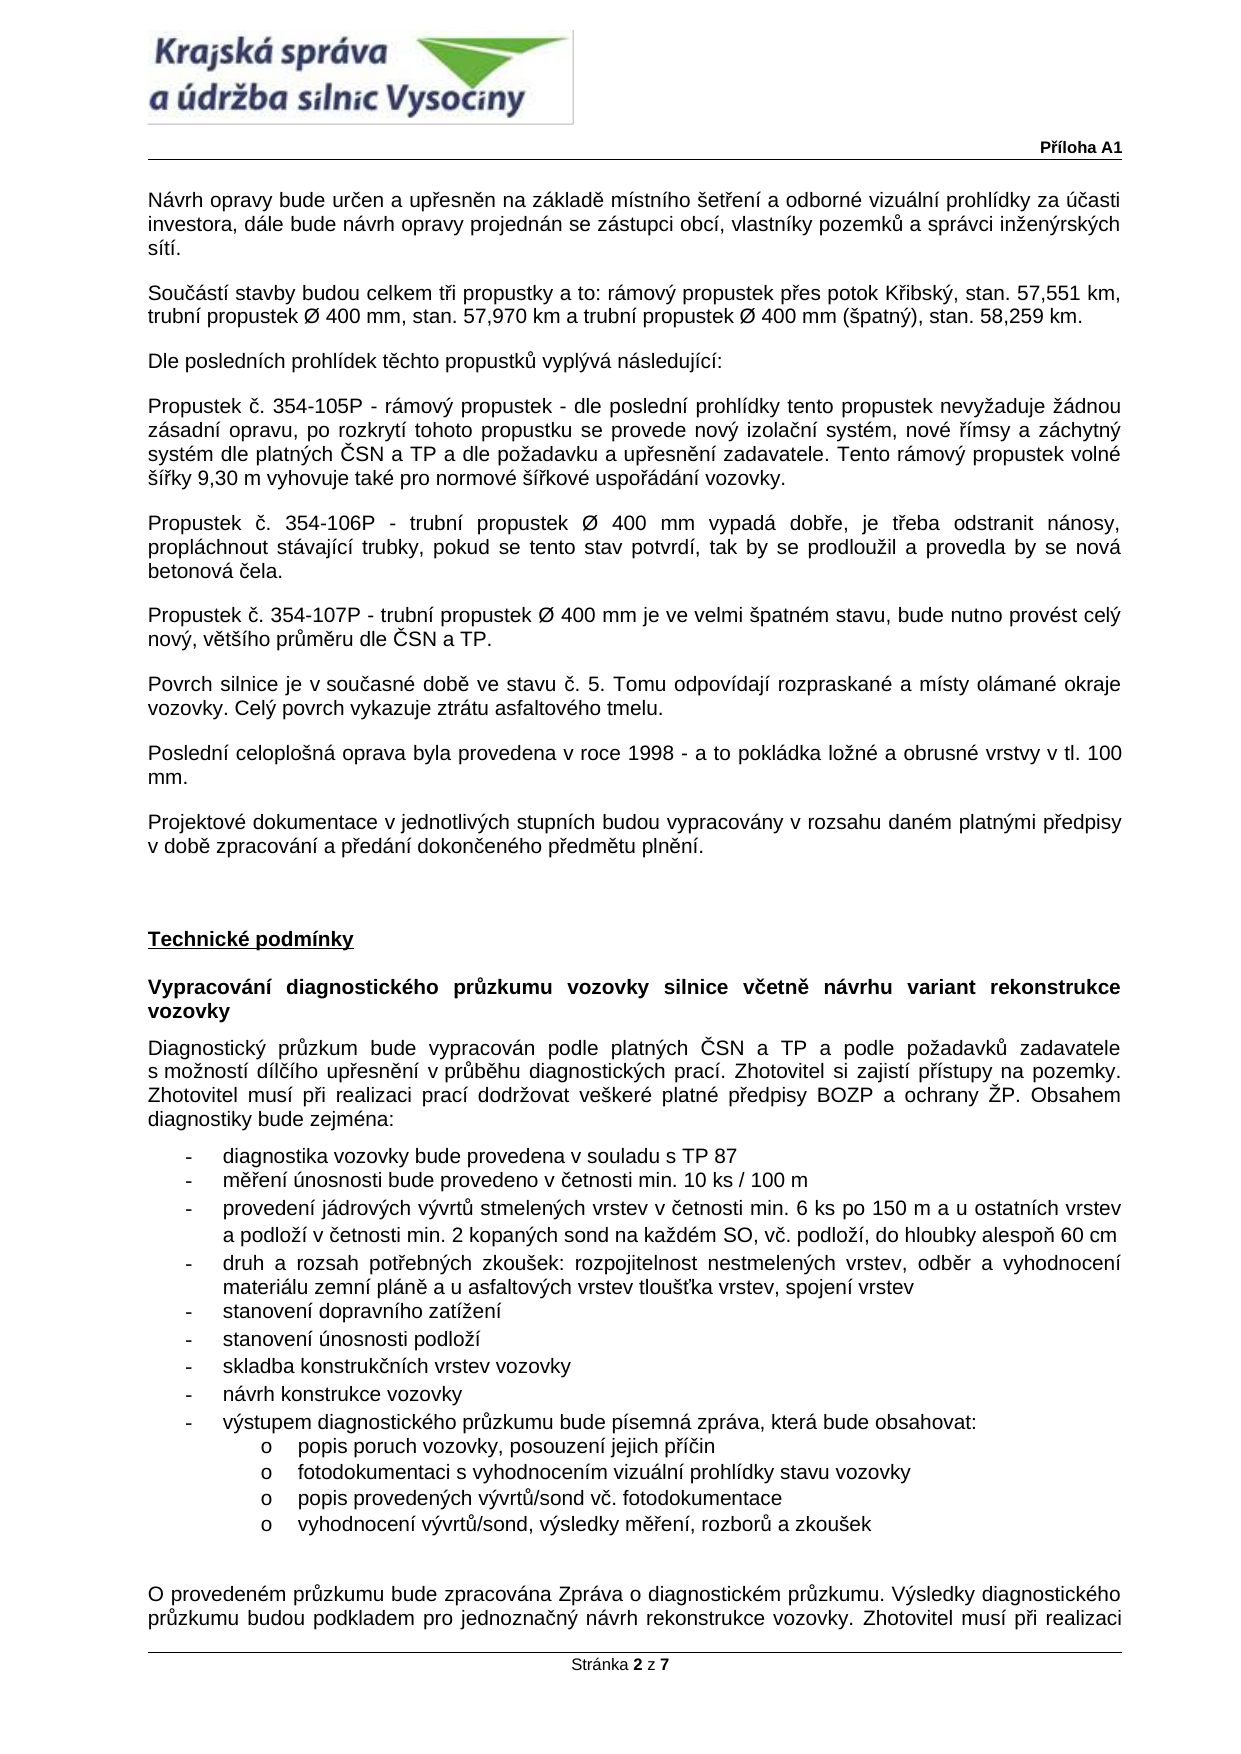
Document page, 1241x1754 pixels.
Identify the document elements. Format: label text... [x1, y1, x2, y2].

text Vypracování diagnostického průzkumu vozovky silnice včetně návrhu variant rekonstrukce vozovky [148, 975, 1122, 1023]
list skladba konstrukčních vrstev vozovky [185, 1354, 1122, 1378]
list vyhodnocení vývrtů/sond, výsledky měření, rozborů a zkoušek [260, 1511, 1122, 1537]
text Propustek č. 354-107P - trubní propustek Ø 400 mm je ve velmi špatném stavu, bude nutno provést celý nový, většího průměru dle ČSN a TP. [148, 603, 1122, 651]
list stanovení únosnosti podloží [185, 1327, 1122, 1351]
picture [147, 30, 574, 126]
text Povrch silnice je v současné době ve stavu č. 5. Tomu odpovídají rozpraskané a místy olámané okraje vozovky. Celý povrch vykazuje ztrátu asfaltového tmelu. [148, 672, 1122, 720]
list návrh konstrukce vozovky [185, 1382, 1122, 1406]
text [148, 1582, 1122, 1630]
text Technické podmínky [148, 927, 1122, 951]
text Propustek č. 354-105P - rámový propustek - dle poslední prohlídky tento propustek nevyžaduje žádnou zásadní opravu, po rozkrytí tohoto propustku se provede nový izolační systém, nové římsy a záchytný systém dle platných ČSN a TP a dle požadavku a upřesnění zadavatele. Tento rámový propustek volné šířky 9,30 m vyhovuje také pro normové šířkové uspořádání vozovky. [148, 394, 1122, 490]
text Projektové dokumentace v jednotlivých stupních budou vypracovány v rozsahu daném platnými předpisy v době zpracování a předání dokončeného předmětu plnění. [148, 809, 1122, 857]
list popis poruch vozovky, posouzení jejich příčin [260, 1434, 1122, 1460]
list provedení jádrových vývrtů stmelených vrstev v četnosti min. 6 ks po 150 m a u ostatních vrstev a podloží v četnosti min. 2 kopaných sond na každém SO, vč. podloží, do hloubky alespoň 60 cm [185, 1196, 1122, 1247]
list stanovení dopravního zatížení [185, 1299, 1122, 1323]
list výstupem diagnostického průzkumu bude písemná zpráva, která bude obsahovat: [185, 1410, 1122, 1434]
list měření únosnosti bude provedeno v četnosti min. 10 ks / 100 m [185, 1168, 1122, 1192]
list popis provedených vývrtů/sond vč. fotodokumentace [260, 1486, 1122, 1511]
text Diagnostický průzkum bude vypracován podle platných ČSN a TP a podle požadavků zadavatele s možností dílčího upřesnění v průběhu diagnostických prací. Zhotovitel si zajistí přístupy na pozemky. Zhotovitel musí při realizaci prací dodržovat veškeré platné předpisy BOZP a ochrany ŽP. Obsahem diagnostiky bude zejména: [148, 1035, 1122, 1131]
text Návrh opravy bude určen a upřesněn na základě místního šetření a odborné vizuální prohlídky za účasti investora, dále bude návrh opravy projednán se zástupci obcí, vlastníky pozemků a správci inženýrských sítí. [148, 188, 1122, 259]
list fotodokumentaci s vyhodnocením vizuální prohlídky stavu vozovky [260, 1460, 1122, 1486]
text Součástí stavby budou celkem tři propustky a to: rámový propustek přes potok Křibský, stan. 57,551 km, trubní propustek Ø 400 mm, stan. 57,970 km a trubní propustek Ø 400 mm (špatný), stan. 58,259 km. [148, 280, 1122, 328]
text Poslední celoplošná oprava byla provedena v roce 1998 - a to pokládka ložné a obrusné vrstvy v tl. 100 mm. [148, 741, 1122, 789]
list diagnostika vozovky bude provedena v souladu s TP 87 [185, 1144, 1122, 1168]
list druh a rozsah potřebných zkoušek: rozpojitelnost nestmelených vrstev, odběr a vyhodnocení materiálu zemní pláně a u asfaltových vrstev tloušťka vrstev, spojení vrstev [185, 1251, 1122, 1299]
text Propustek č. 354-106P - trubní propustek Ø 400 mm vypadá dobře, je třeba odstranit nánosy, propláchnout stávající trubky, pokud se tento stav potvrdí, tak by se prodloužil a provedla by se nová betonová čela. [148, 511, 1122, 582]
text Dle posledních prohlídek těchto propustků vyplývá následující: [148, 349, 1122, 373]
